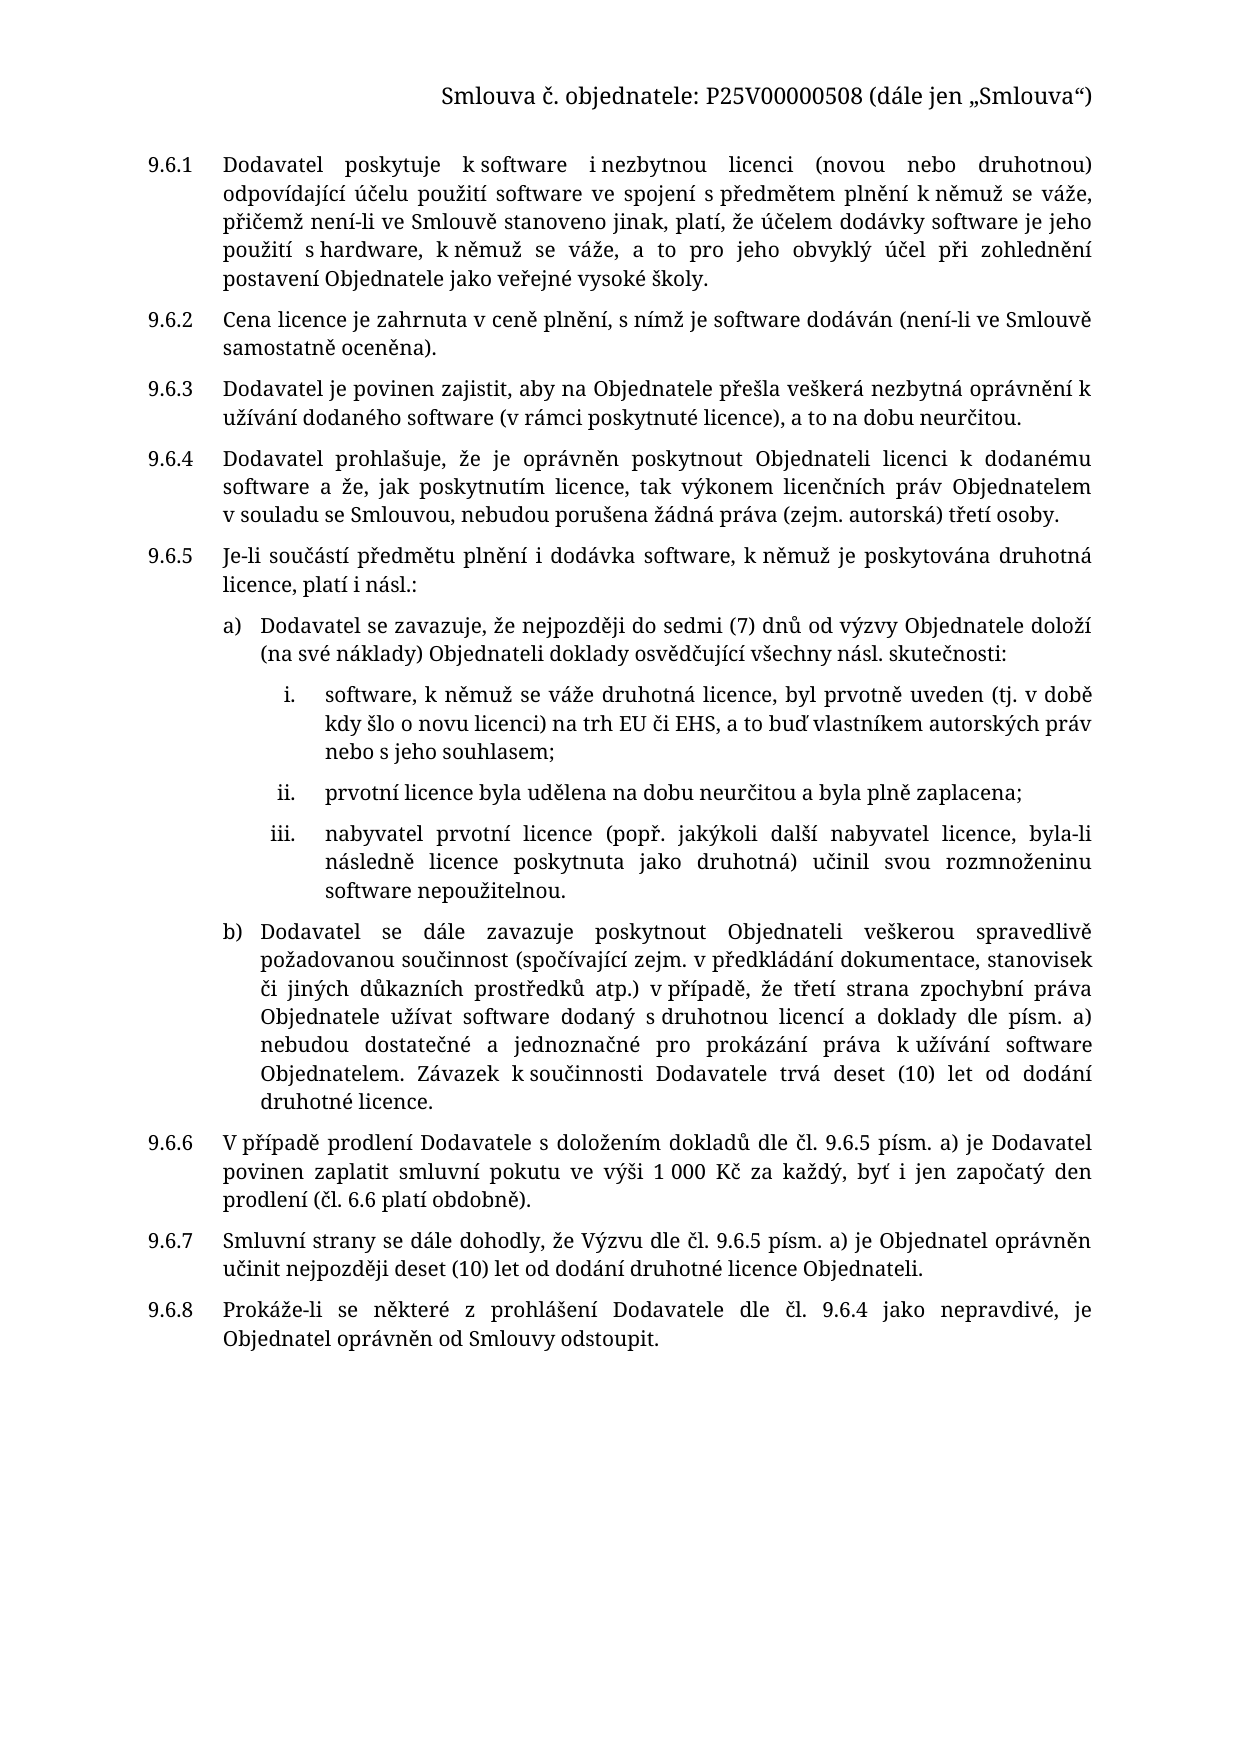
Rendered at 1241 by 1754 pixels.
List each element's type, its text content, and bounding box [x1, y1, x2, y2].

list software, k němuž se váže druhotná licence, byl prvotně uveden (tj. v době kdy šlo o novu licenci) na trh EU či EHS, a to buď vlastníkem autorských práv nebo s jeho souhlasem; [295, 680, 1093, 766]
list Prokáže-li se některé z prohlášení Dodavatele dle čl. 9.6.4 jako nepravdivé, je Objednatel oprávněn od Smlouvy odstoupit. [148, 1296, 1093, 1352]
list Dodavatel je povinen zajistit, aby na Objednatele přešla veškerá nezbytná oprávnění k užívání dodaného software (v rámci poskytnuté licence), a to na dobu neurčitou. [148, 374, 1093, 431]
list Dodavatel prohlašuje, že je oprávněn poskytnout Objednateli licenci k dodanému software a že, jak poskytnutím licence, tak výkonem licenčních práv Objednatelem v souladu se Smlouvou, nebudou porušena žádná práva (zejm. autorská) třetí osoby. [148, 444, 1093, 529]
list Je-li součástí předmětu plnění i dodávka software, k němuž je poskytována druhotná licence, platí i násl.: [148, 541, 1093, 598]
list Dodavatel se dále zavazuje poskytnout Objednateli veškerou spravedlivě požadovanou součinnost (spočívající zejm. v předkládání dokumentace, stanovisek či jiných důkazních prostředků atp.) v případě, že třetí strana zpochybní práva Objednatele užívat software dodaný s druhotnou licencí a doklady dle písm. a) nebudou dostatečné a jednoznačné pro prokázání práva k užívání software Objednatelem. Závazek k součinnosti Dodavatele trvá deset (10) let od dodání druhotné licence. [223, 917, 1093, 1116]
list nabyvatel prvotní licence (popř. jakýkoli další nabyvatel licence, byla-li následně licence poskytnuta jako druhotná) učinil svou rozmnoženinu software nepoužitelnou. [295, 819, 1093, 904]
list prvotní licence byla udělena na dobu neurčitou a byla plně zaplacena; [295, 778, 1093, 806]
list V případě prodlení Dodavatele s doložením dokladů dle čl. 9.6.5 písm. a) je Dodavatel povinen zaplatit smluvní pokutu ve výši 1 000 Kč za každý, byť i jen započatý den prodlení (čl. 6.6 platí obdobně). [148, 1128, 1093, 1214]
list Smluvní strany se dále dohodly, že Výzvu dle čl. 9.6.5 písm. a) je Objednatel oprávněn učinit nejpozději deset (10) let od dodání druhotné licence Objednateli. [148, 1226, 1093, 1283]
list Dodavatel poskytuje k software i nezbytnou licenci (novou nebo druhotnou) odpovídající účelu použití software ve spojení s předmětem plnění k němuž se váže, přičemž není-li ve Smlouvě stanoveno jinak, platí, že účelem dodávky software je jeho použití s hardware, k němuž se váže, a to pro jeho obvyklý účel při zohlednění postavení Objednatele jako veřejné vysoké školy. [148, 150, 1093, 292]
list Dodavatel se zavazuje, že nejpozději do sedmi (7) dnů od výzvy Objednatele doloží (na své náklady) Objednateli doklady osvědčující všechny násl. skutečnosti: [223, 611, 1093, 668]
list Cena licence je zahrnuta v ceně plnění, s nímž je software dodáván (není-li ve Smlouvě samostatně oceněna). [148, 305, 1093, 362]
